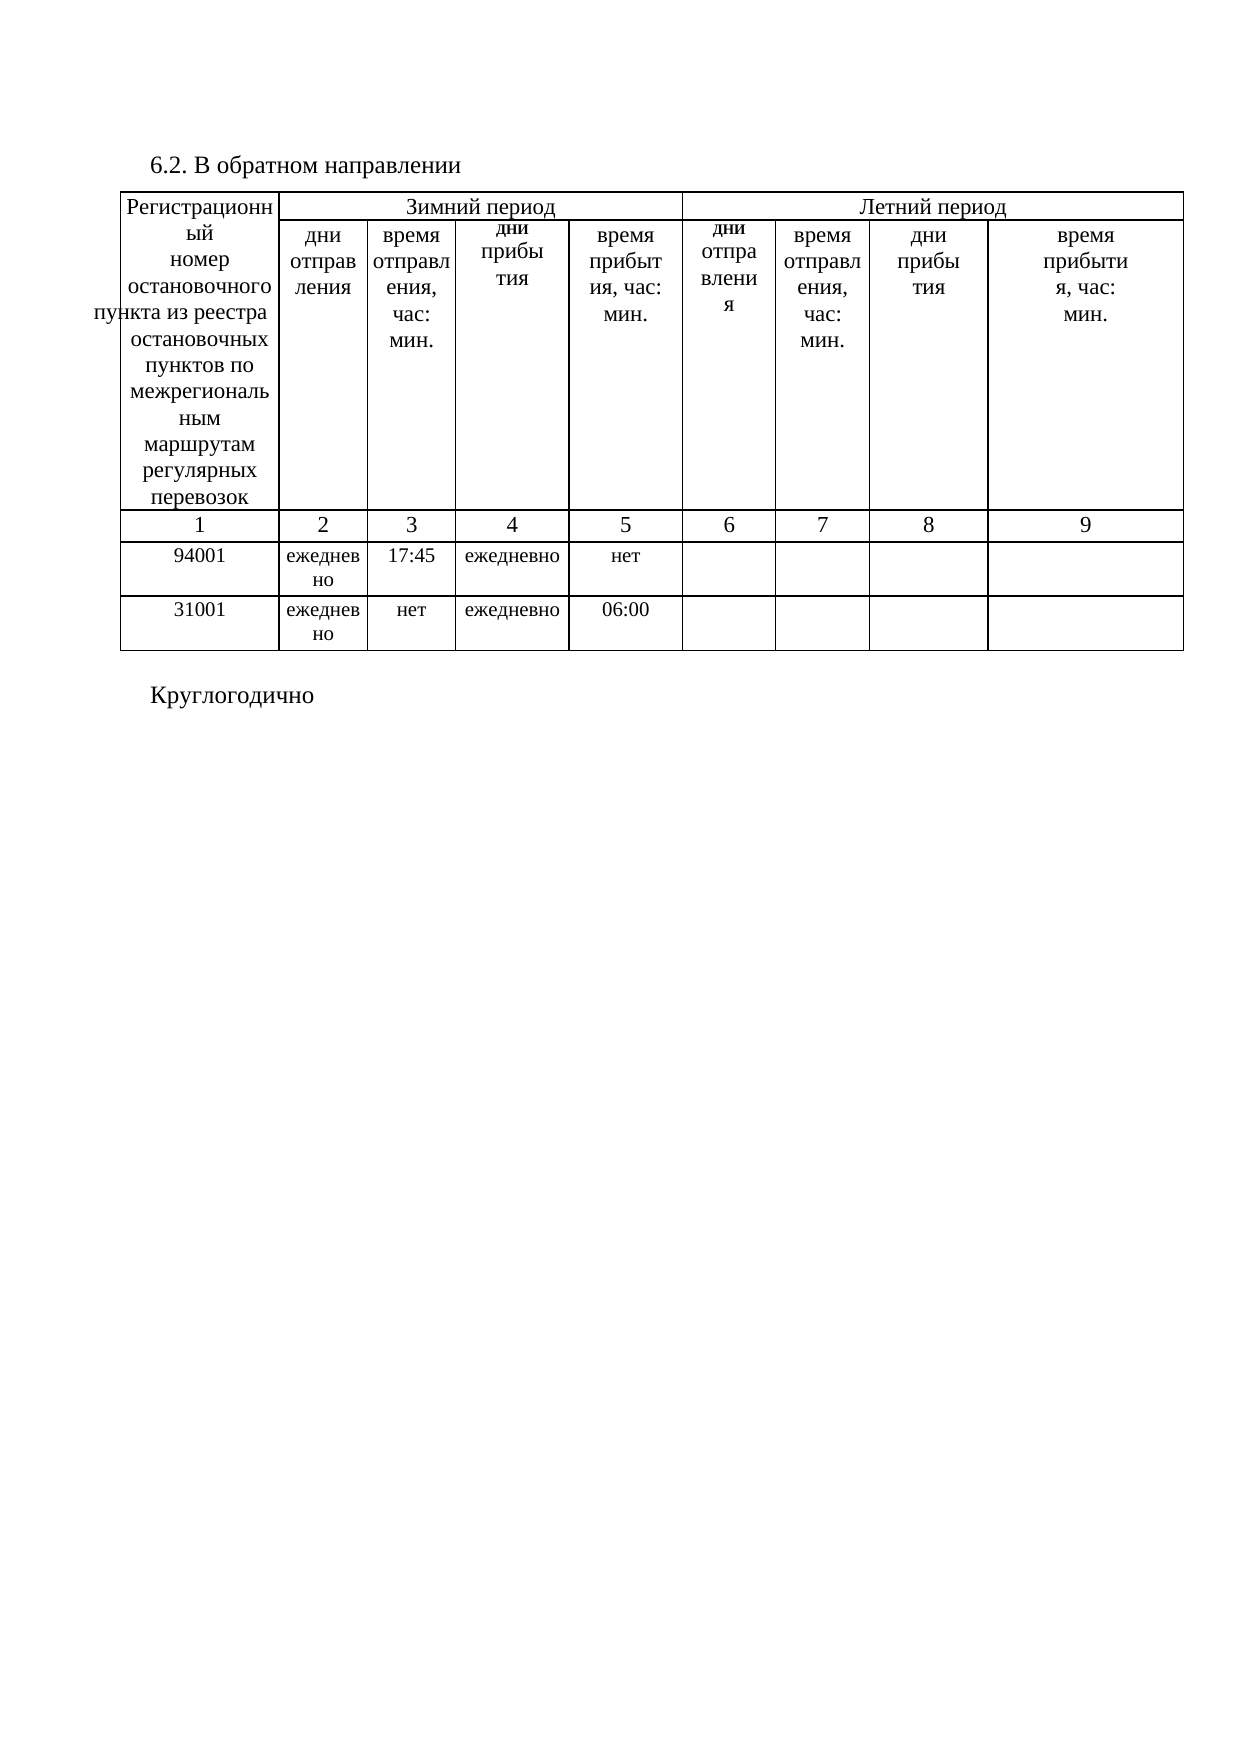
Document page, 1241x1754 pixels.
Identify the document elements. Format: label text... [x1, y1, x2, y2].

table_cell 4 [456, 511, 568, 541]
table_cell 94001 [121, 543, 278, 595]
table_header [121, 193, 278, 509]
table_cell 1 [121, 511, 278, 541]
table_cell дни прибы тия [870, 221, 987, 509]
table_cell ежедневно [280, 543, 367, 595]
table_cell [870, 597, 987, 650]
table_cell 5 [570, 511, 682, 541]
table_cell дни отправ ления [280, 221, 367, 509]
table_cell [683, 597, 775, 650]
table_cell [776, 597, 869, 650]
table_cell 8 [870, 511, 987, 541]
table_cell 9 [989, 511, 1183, 541]
table_cell время прибыт ия, час: мин. [570, 221, 682, 509]
table_cell 7 [776, 511, 869, 541]
table_cell нет [368, 597, 455, 650]
table_cell [683, 543, 775, 595]
table_cell время прибыти я, час: мин. [989, 221, 1183, 509]
table_cell 17:45 [368, 543, 455, 595]
table_header Летний период [683, 193, 1183, 219]
table_cell ежедневно [456, 597, 568, 650]
table_cell [989, 597, 1183, 650]
table_cell ДНИ отпра влени я [683, 221, 775, 509]
table_cell ежедневно [456, 543, 568, 595]
table_cell 2 [280, 511, 367, 541]
table_cell 3 [368, 511, 455, 541]
table_cell 6 [683, 511, 775, 541]
table_cell ДНИ прибы тия [456, 221, 568, 509]
table_header Зимний период [280, 193, 682, 219]
text Круглогодично [150, 680, 1090, 709]
table_cell время отправл ения, час: мин. [776, 221, 869, 509]
table_cell [870, 543, 987, 595]
table_cell 31001 [121, 597, 278, 650]
table_cell ежедневно [280, 597, 367, 650]
table_cell 06:00 [570, 597, 682, 650]
table_cell [776, 543, 869, 595]
text 6.2. В обратном направлении [150, 150, 1090, 179]
table_cell время отправл ения, час: мин. [368, 221, 455, 509]
table_cell нет [570, 543, 682, 595]
table_cell [989, 543, 1183, 595]
